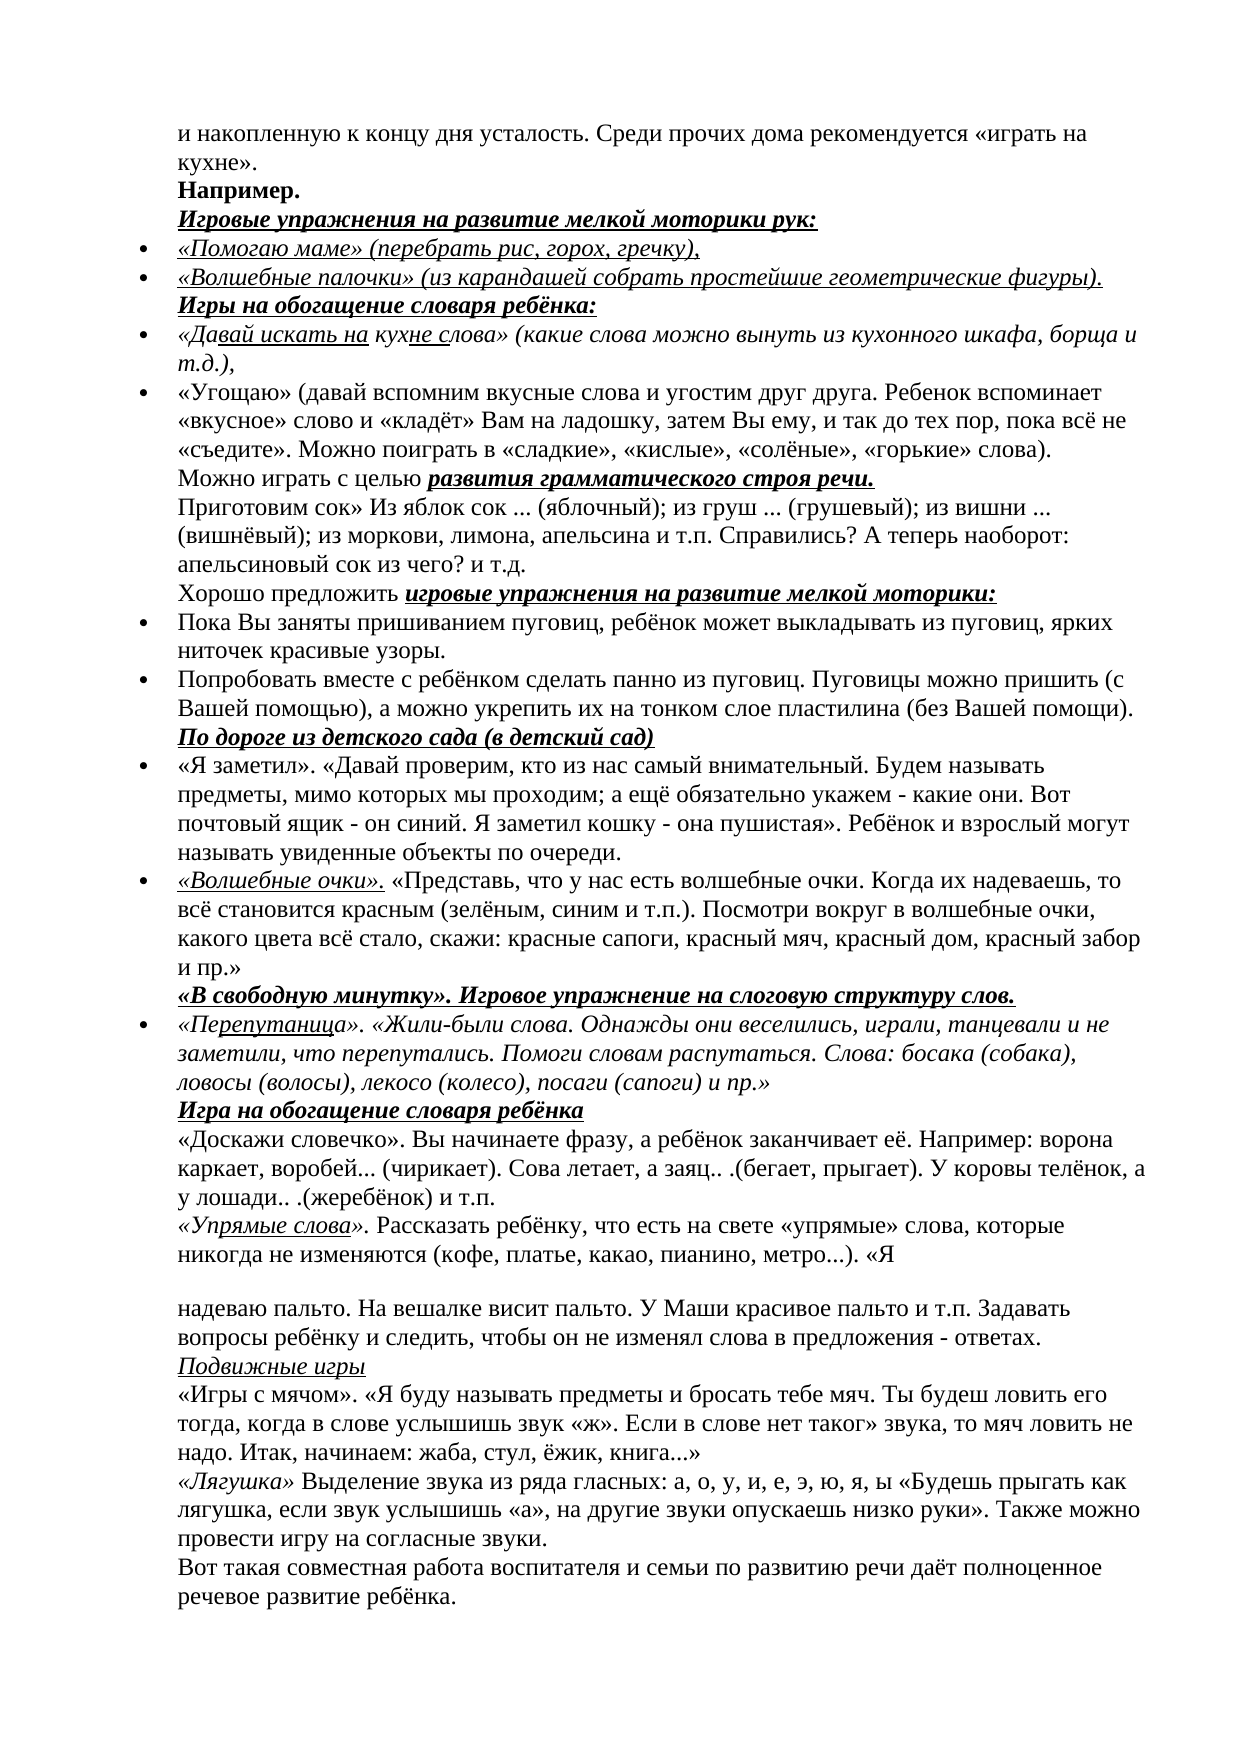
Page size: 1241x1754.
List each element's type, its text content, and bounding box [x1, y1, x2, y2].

list «Волшебные палочки» (из карандашей собрать простейшие геометрические фигуры). [140, 262, 1152, 291]
text Игры на обогащение словаря ребёнка: [177, 291, 1152, 319]
text По дороге из детского сада (в детский сад) [177, 722, 1152, 751]
text Игра на обогащение словаря ребёнка [177, 1096, 1152, 1124]
list «Давай искать на кухне слова» (какие слова можно вынуть из кухонного шкафа, борща и т.д.), [140, 319, 1152, 377]
text Например. [177, 176, 1152, 204]
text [177, 118, 1152, 176]
text «Упрямые слова». Рассказать ребёнку, что есть на свете «упрямые» слова, которые никогда не изменяются (кофе, платье, какао, пианино, метро...). «Я [177, 1211, 1152, 1268]
list Попробовать вместе с ребёнком сделать панно из пуговиц. Пуговицы можно пришить (с Вашей помощью), а можно укрепить их на тонком слое пластилина (без Вашей помощи). [140, 664, 1152, 722]
list «Я заметил». «Давай проверим, кто из нас самый внимательный. Будем называть предметы, мимо которых мы проходим; а ещё обязательно укажем - какие они. Вот почтовый ящик - он синий. Я заметил кошку - она пушистая». Ребёнок и взрослый могут называть увиденные объекты по очереди. [140, 751, 1152, 866]
text «В свободную минутку». Игровое упражнение на слоговую структуру слов. [177, 981, 1152, 1009]
text «Лягушка» Выделение звука из ряда гласных: а, о, у, и, е, э, ю, я, ы «Будешь прыгать как лягушка, если звук услышишь «а», на другие звуки опускаешь низко руки». Также можно провести игру на согласные звуки. [177, 1466, 1152, 1552]
text надеваю пальто. На вешалке висит пальто. У Маши красивое пальто и т.п. Задавать вопросы ребёнку и следить, чтобы он не изменял слова в предложения - ответах. [177, 1293, 1152, 1351]
list Пока Вы заняты пришиванием пуговиц, ребёнок может выкладывать из пуговиц, ярких ниточек красивые узоры. [140, 607, 1152, 664]
text Хорошо предложить игровые упражнения на развитие мелкой моторики: [177, 578, 1152, 607]
text «Игры с мячом». «Я буду называть предметы и бросать тебе мяч. Ты будеш ловить его тогда, когда в слове услышишь звук «ж». Если в слове нет таког» звука, то мяч ловить не надо. Итак, начинаем: жаба, стул, ёжик, книга...» [177, 1379, 1152, 1466]
text Игровые упражнения на развитие мелкой моторики рук: [177, 204, 1152, 233]
text Приготовим сок» Из яблок сок ... (яблочный); из груш ... (грушевый); из вишни ... (вишнёвый); из моркови, лимона, апельсина и т.п. Справились? А теперь наоборот: апельсиновый сок из чего? и т.д. [177, 492, 1152, 578]
list «Волшебные очки». «Представь, что у нас есть волшебные очки. Когда их надеваешь, то всё становится красным (зелёным, синим и т.п.). Посмотри вокруг в волшебные очки, какого цвета всё стало, скажи: красные сапоги, красный мяч, красный дом, красный забор и пр.» [140, 866, 1152, 981]
list «Помогаю маме» (перебрать рис, горох, гречку), [140, 233, 1152, 262]
text «Доскажи словечко». Вы начинаете фразу, а ребёнок заканчивает её. Например: ворона каркает, воробей... (чирикает). Сова летает, а заяц.. .(бегает, прыгает). У коровы телёнок, а у лошади.. .(жеребёнок) и т.п. [177, 1124, 1152, 1211]
text Подвижные игры [177, 1351, 1152, 1379]
list «Угощаю» (давай вспомним вкусные слова и угостим друг друга. Ребенок вспоминает «вкусное» слово и «кладёт» Вам на ладошку, затем Вы ему, и так до тех пор, пока всё не «съедите». Можно поиграть в «сладкие», «кислые», «солёные», «горькие» слова). [140, 377, 1152, 463]
text Можно играть с целью развития грамматического строя речи. [177, 463, 1152, 492]
text Вот такая совместная работа воспитателя и семьи по развитию речи даёт полноценное речевое развитие ребёнка. [177, 1552, 1152, 1609]
list «Перепутаница». «Жили-были слова. Однажды они веселились, играли, танцевали и не заметили, что перепутались. Помоги словам распутаться. Слова: босака (собака), ловосы (волосы), лекосо (колесо), посаги (сапоги) и пр.» [140, 1009, 1152, 1096]
